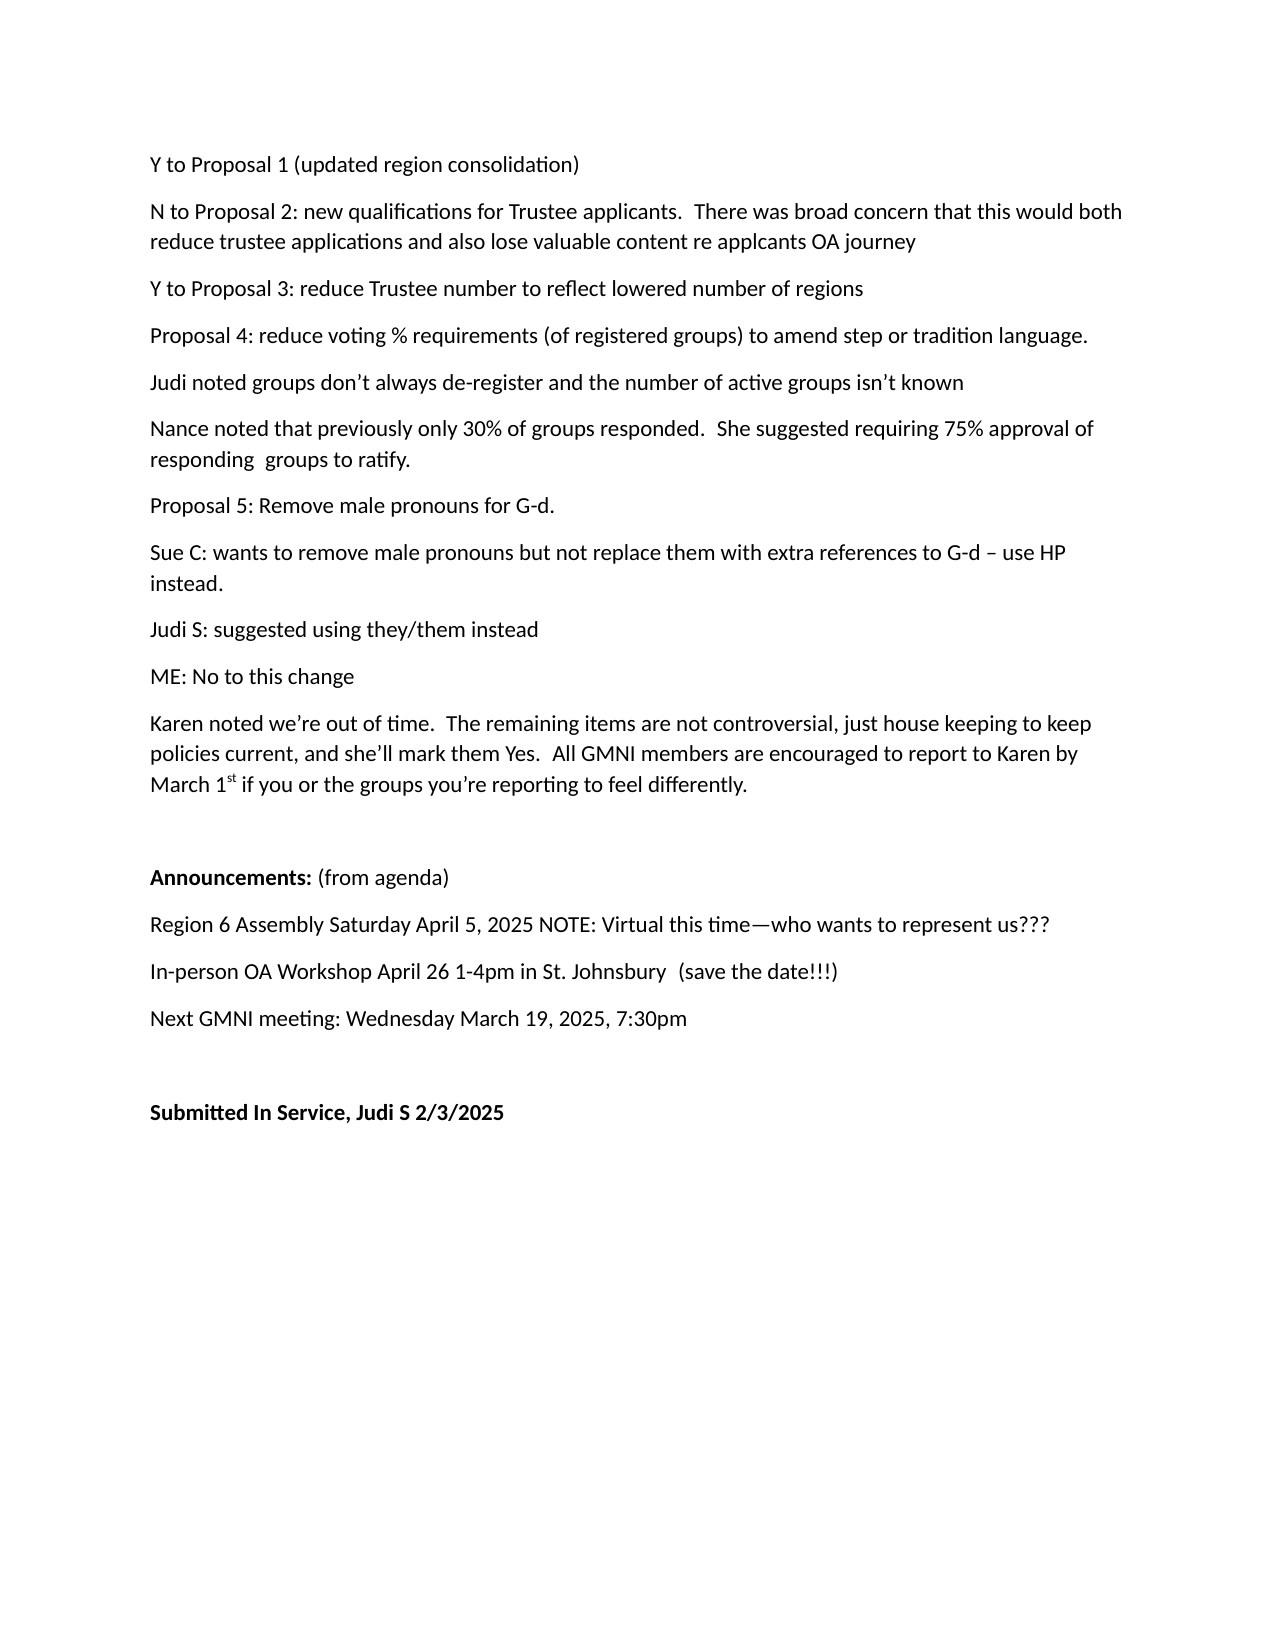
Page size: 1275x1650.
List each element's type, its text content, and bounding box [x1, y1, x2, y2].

text Proposal 5: Remove male pronouns for G-d. [150, 492, 1125, 520]
text Region 6 Assembly Saturday April 5, 2025 NOTE: Virtual this time—who wants to represent us??? [150, 910, 1125, 938]
text Judi noted groups don’t always de-register and the number of active groups isn’t known [150, 368, 1125, 396]
text ME: No to this change [150, 662, 1125, 691]
text Submitted In Service, Judi S 2/3/2025 [150, 1098, 1125, 1126]
text In-person OA Workshop April 26 1-4pm in St. Johnsbury (save the date!!!) [150, 957, 1125, 985]
text Y to Proposal 1 (updated region consolidation) [150, 150, 1125, 178]
text Y to Proposal 3: reduce Trustee number to reflect lowered number of regions [150, 274, 1125, 302]
text Judi S: suggested using they/them instead [150, 616, 1125, 644]
text Proposal 4: reduce voting % requirements (of registered groups) to amend step or tradition language. [150, 321, 1125, 349]
text N to Proposal 2: new qualifications for Trustee applicants. There was broad concern that this would both reduce trustee applications and also lose valuable content re applcants OA journey [150, 197, 1125, 255]
text Announcements: (from agenda) [150, 863, 1125, 892]
text Nance noted that previously only 30% of groups responded. She suggested requiring 75% approval of responding groups to ratify. [150, 414, 1125, 473]
text Sue C: wants to remove male pronouns but not replace them with extra references to G-d – use HP instead. [150, 538, 1125, 597]
text Next GMNI meeting: Wednesday March 19, 2025, 7:30pm [150, 1004, 1125, 1032]
text Karen noted we’re out of time. The remaining items are not controversial, just house keeping to keep policies current, and she’ll mark them Yes. All GMNI members are encouraged to report to Karen by March 1st if you or the groups you’re reporting to feel differently. [150, 709, 1125, 798]
